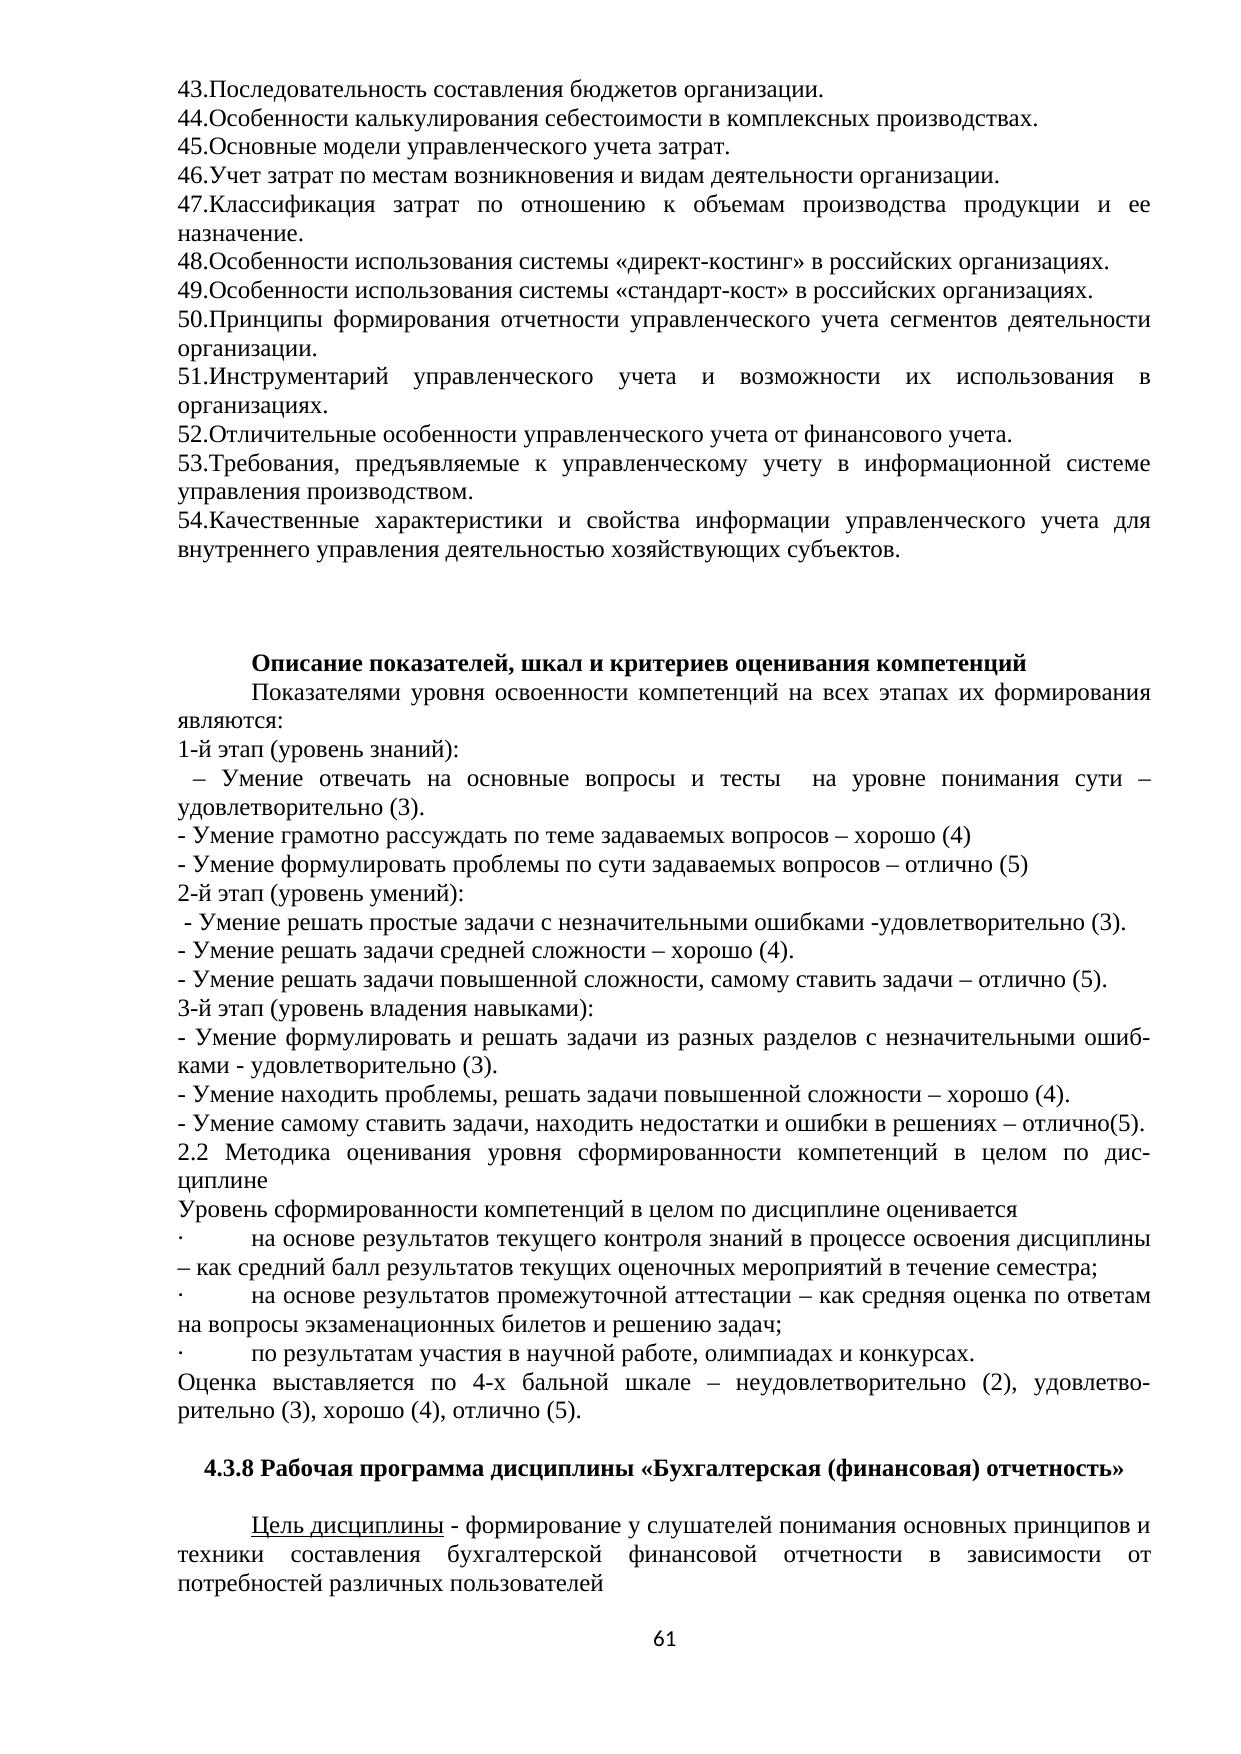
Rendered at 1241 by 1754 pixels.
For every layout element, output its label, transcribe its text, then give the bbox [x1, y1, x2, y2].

text – Умение отвечать на основные вопросы и тесты на уровне понимания сути – удовлетворительно (3). [177, 763, 1152, 821]
text ∙ на основе результатов текущего контроля знаний в процессе освоения дисциплины – как средний балл результатов текущих оценочных мероприятий в течение семестра; [177, 1223, 1152, 1281]
text - Умение формулировать и решать задачи из разных разделов с незначительными ошиб-ками - удовлетворительно (3). [177, 1022, 1152, 1079]
text - Умение решать задачи повышенной сложности, самому ставить задачи – отлично (5). [177, 964, 1152, 993]
text 49.Особенности использования системы «стандарт-кост» в российских организациях. [177, 275, 1152, 304]
text - Умение самому ставить задачи, находить недостатки и ошибки в решениях – отлично(5). [177, 1108, 1152, 1137]
text 44.Особенности калькулирования себестоимости в комплексных производствах. [177, 103, 1152, 131]
text 47.Классификация затрат по отношению к объемам производства продукции и ее назначение. [177, 189, 1152, 246]
text - Умение находить проблемы, решать задачи повышенной сложности – хорошо (4). [177, 1079, 1152, 1108]
text ∙ на основе результатов промежуточной аттестации – как средняя оценка по ответам на вопросы экзаменационных билетов и решению задач; [177, 1281, 1152, 1338]
text 52.Отличительные особенности управленческого учета от финансового учета. [177, 419, 1152, 448]
text 1-й этап (уровень знаний): [177, 734, 1152, 763]
text 43.Последовательность составления бюджетов организации. [177, 74, 1152, 103]
text Цель дисциплины - формирование у слушателей понимания основных принципов и техники составления бухгалтерской финансовой отчетности в зависимости от потребностей различных пользователей [177, 1511, 1152, 1597]
text 53.Требования, предъявляемые к управленческому учету в информационной системе управления производством. [177, 448, 1152, 505]
text - Умение формулировать проблемы по сути задаваемых вопросов – отлично (5) [177, 849, 1152, 878]
text 48.Особенности использования системы «директ-костинг» в российских организациях. [177, 246, 1152, 275]
text 46.Учет затрат по местам возникновения и видам деятельности организации. [177, 160, 1152, 189]
text 4.3.8 Рабочая программа дисциплины «Бухгалтерская (финансовая) отчетность» [177, 1453, 1152, 1482]
text 50.Принципы формирования отчетности управленческого учета сегментов деятельности организации. [177, 304, 1152, 361]
text Описание показателей, шкал и критериев оценивания компетенций [177, 648, 1152, 677]
text 51.Инструментарий управленческого учета и возможности их использования в организациях. [177, 361, 1152, 419]
text 54.Качественные характеристики и свойства информации управленческого учета для внутреннего управления деятельностью хозяйствующих субъектов. [177, 505, 1152, 563]
text Показателями уровня освоенности компетенций на всех этапах их формирования являются: [177, 677, 1152, 734]
text Оценка выставляется по 4-х бальной шкале – неудовлетворительно (2), удовлетво-рительно (3), хорошо (4), отлично (5). [177, 1367, 1152, 1424]
text 45.Основные модели управленческого учета затрат. [177, 131, 1152, 160]
text 2.2 Методика оценивания уровня сформированности компетенций в целом по дис-циплине [177, 1137, 1152, 1194]
text - Умение решать задачи средней сложности – хорошо (4). [177, 936, 1152, 964]
text ∙ по результатам участия в научной работе, олимпиадах и конкурсах. [177, 1338, 1152, 1367]
text Уровень сформированности компетенций в целом по дисциплине оценивается [177, 1194, 1152, 1223]
text 3-й этап (уровень владения навыками): [177, 993, 1152, 1022]
text 2-й этап (уровень умений): [177, 878, 1152, 907]
text - Умение грамотно рассуждать по теме задаваемых вопросов – хорошо (4) [177, 821, 1152, 849]
text - Умение решать простые задачи с незначительными ошибками -удовлетворительно (3). [177, 907, 1152, 936]
